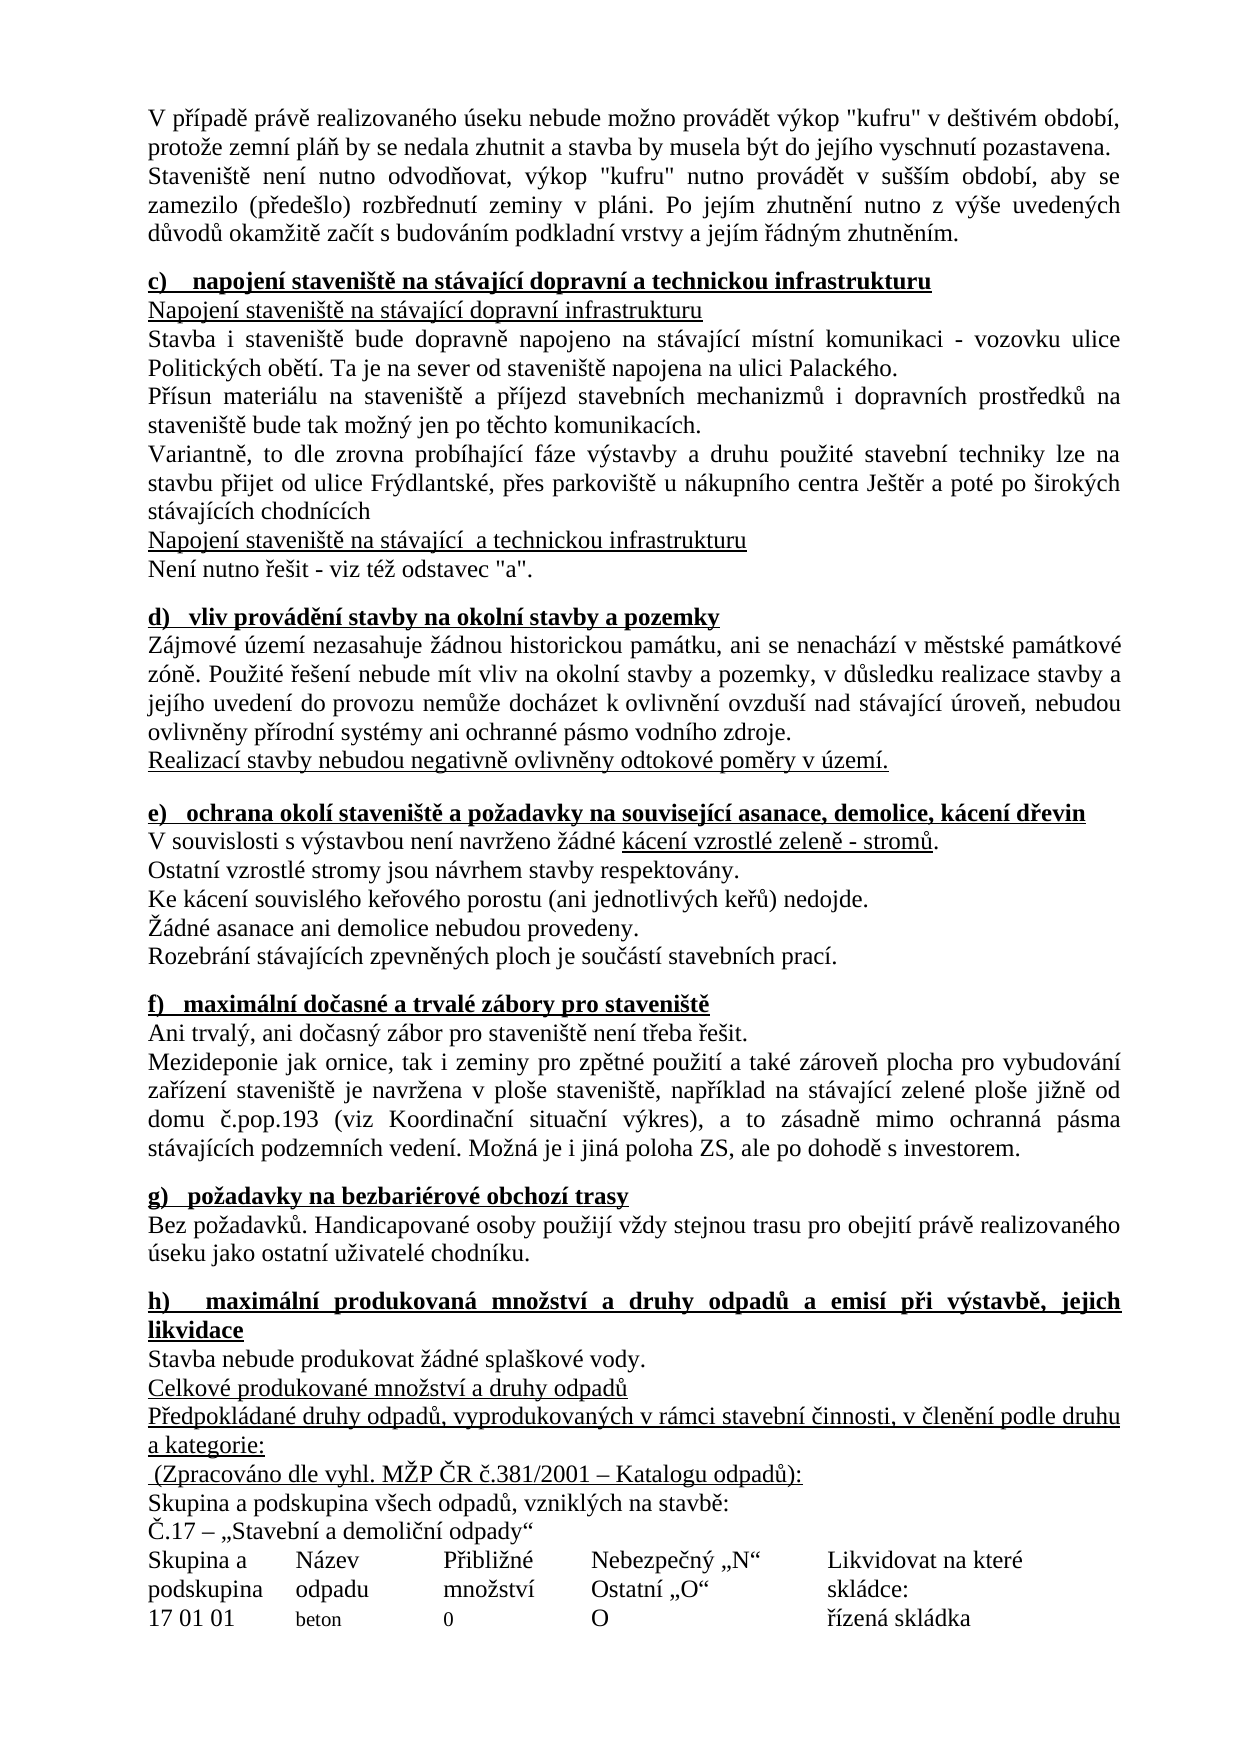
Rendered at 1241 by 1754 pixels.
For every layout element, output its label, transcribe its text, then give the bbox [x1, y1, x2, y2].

text Č.17 – „Stavební a demoliční odpady“ [148, 1516, 1121, 1545]
text Skupina a Název Přibližné Nebezpečný „N“ Likvidovat na které [148, 1545, 1121, 1574]
text f) maximální dočasné a trvalé zábory pro staveniště [148, 989, 1121, 1018]
text (Zpracováno dle vyhl. MŽP ČR č.381/2001 – Katalogu odpadů): [148, 1459, 1121, 1488]
text 17 01 01 beton 0 O řízená skládka [148, 1603, 1121, 1631]
text c) napojení staveniště na stávající dopravní a technickou infrastrukturu [148, 266, 1121, 295]
text Mezideponie jak ornice, tak i zeminy pro zpětné použití a také zároveň plocha pro vybudování zařízení staveniště je navržena v ploše staveniště, například na stávající zelené ploše jižně od domu č.pop.193 (viz Koordinační situační výkres), a to zásadně mimo ochranná pásma stávajících podzemních vedení. Možná je i jiná poloha ZS, ale po dohodě s investorem. [148, 1047, 1121, 1162]
text Předpokládané druhy odpadů, vyprodukovaných v rámci stavební činnosti, v členění podle druhu a kategorie: [148, 1401, 1121, 1459]
text Napojení staveniště na stávající a technickou infrastrukturu [148, 525, 1121, 554]
text Stavba nebude produkovat žádné splaškové vody. [148, 1344, 1121, 1373]
text Stavba i staveniště bude dopravně napojeno na stávající místní komunikaci - vozovku ulice Politických obětí. Ta je na sever od staveniště napojena na ulici Palackého. [148, 324, 1121, 381]
text Ke kácení souvislého keřového porostu (ani jednotlivých keřů) nedojde. [148, 884, 1121, 913]
text Žádné asanace ani demolice nebudou provedeny. [148, 913, 1121, 941]
text h) maximální produkovaná množství a druhy odpadů a emisí při výstavbě, jejich likvidace [148, 1286, 1121, 1311]
text e) ochrana okolí staveniště a požadavky na související asanace, demolice, kácení dřevin [148, 798, 1121, 826]
text Rozebrání stávajících zpevněných ploch je součástí stavebních prací. [148, 941, 1121, 970]
text V případě právě realizovaného úseku nebude možno provádět výkop "kufru" v deštivém období, protože zemní pláň by se nedala zhutnit a stavba by musela být do jejího vyschnutí pozastavena. [148, 103, 1121, 161]
text h) maximální produkovaná množství a druhy odpadů a emisí při výstavbě, jejich likvidace [148, 1313, 1121, 1344]
text Variantně, to dle zrovna probíhající fáze výstavby a druhu použité stavební techniky lze na stavbu přijet od ulice Frýdlantské, přes parkoviště u nákupního centra Ještěr a poté po širokých stávajících chodnících [148, 439, 1121, 525]
text Přísun materiálu na staveniště a příjezd stavebních mechanizmů i dopravních prostředků na staveniště bude tak možný jen po těchto komunikacích. [148, 381, 1121, 439]
text V souvislosti s výstavbou není navrženo žádné kácení vzrostlé zeleně - stromů. [148, 826, 1121, 855]
text Skupina a podskupina všech odpadů, vzniklých na stavbě: [148, 1488, 1121, 1516]
text Není nutno řešit - viz též odstavec "a". [148, 554, 1121, 583]
text Napojení staveniště na stávající dopravní infrastrukturu [148, 295, 1121, 324]
text Ani trvalý, ani dočasný zábor pro staveniště není třeba řešit. [148, 1018, 1121, 1047]
text Realizací stavby nebudou negativně ovlivněny odtokové poměry v území. [148, 746, 1121, 774]
text Zájmové území nezasahuje žádnou historickou památku, ani se nenachází v městské památkové zóně. Použité řešení nebude mít vliv na okolní stavby a pozemky, v důsledku realizace stavby a jejího uvedení do provozu nemůže docházet k ovlivnění ovzduší nad stávající úroveň, nebudou ovlivněny přírodní systémy ani ochranné pásmo vodního zdroje. [148, 631, 1121, 746]
text Bez požadavků. Handicapované osoby použijí vždy stejnou trasu pro obejití právě realizovaného úseku jako ostatní uživatelé chodníku. [148, 1210, 1121, 1267]
text podskupina odpadu množství Ostatní „O“ skládce: [148, 1574, 1121, 1603]
text d) vliv provádění stavby na okolní stavby a pozemky [148, 602, 1121, 631]
text g) požadavky na bezbariérové obchozí trasy [148, 1181, 1121, 1210]
text Ostatní vzrostlé stromy jsou návrhem stavby respektovány. [148, 855, 1121, 884]
text Staveniště není nutno odvodňovat, výkop "kufru" nutno provádět v sušším období, aby se zamezilo (předešlo) rozbřednutí zeminy v pláni. Po jejím zhutnění nutno z výše uvedených důvodů okamžitě začít s budováním podkladní vrstvy a jejím řádným zhutněním. [148, 161, 1121, 247]
text Celkové produkované množství a druhy odpadů [148, 1373, 1121, 1401]
